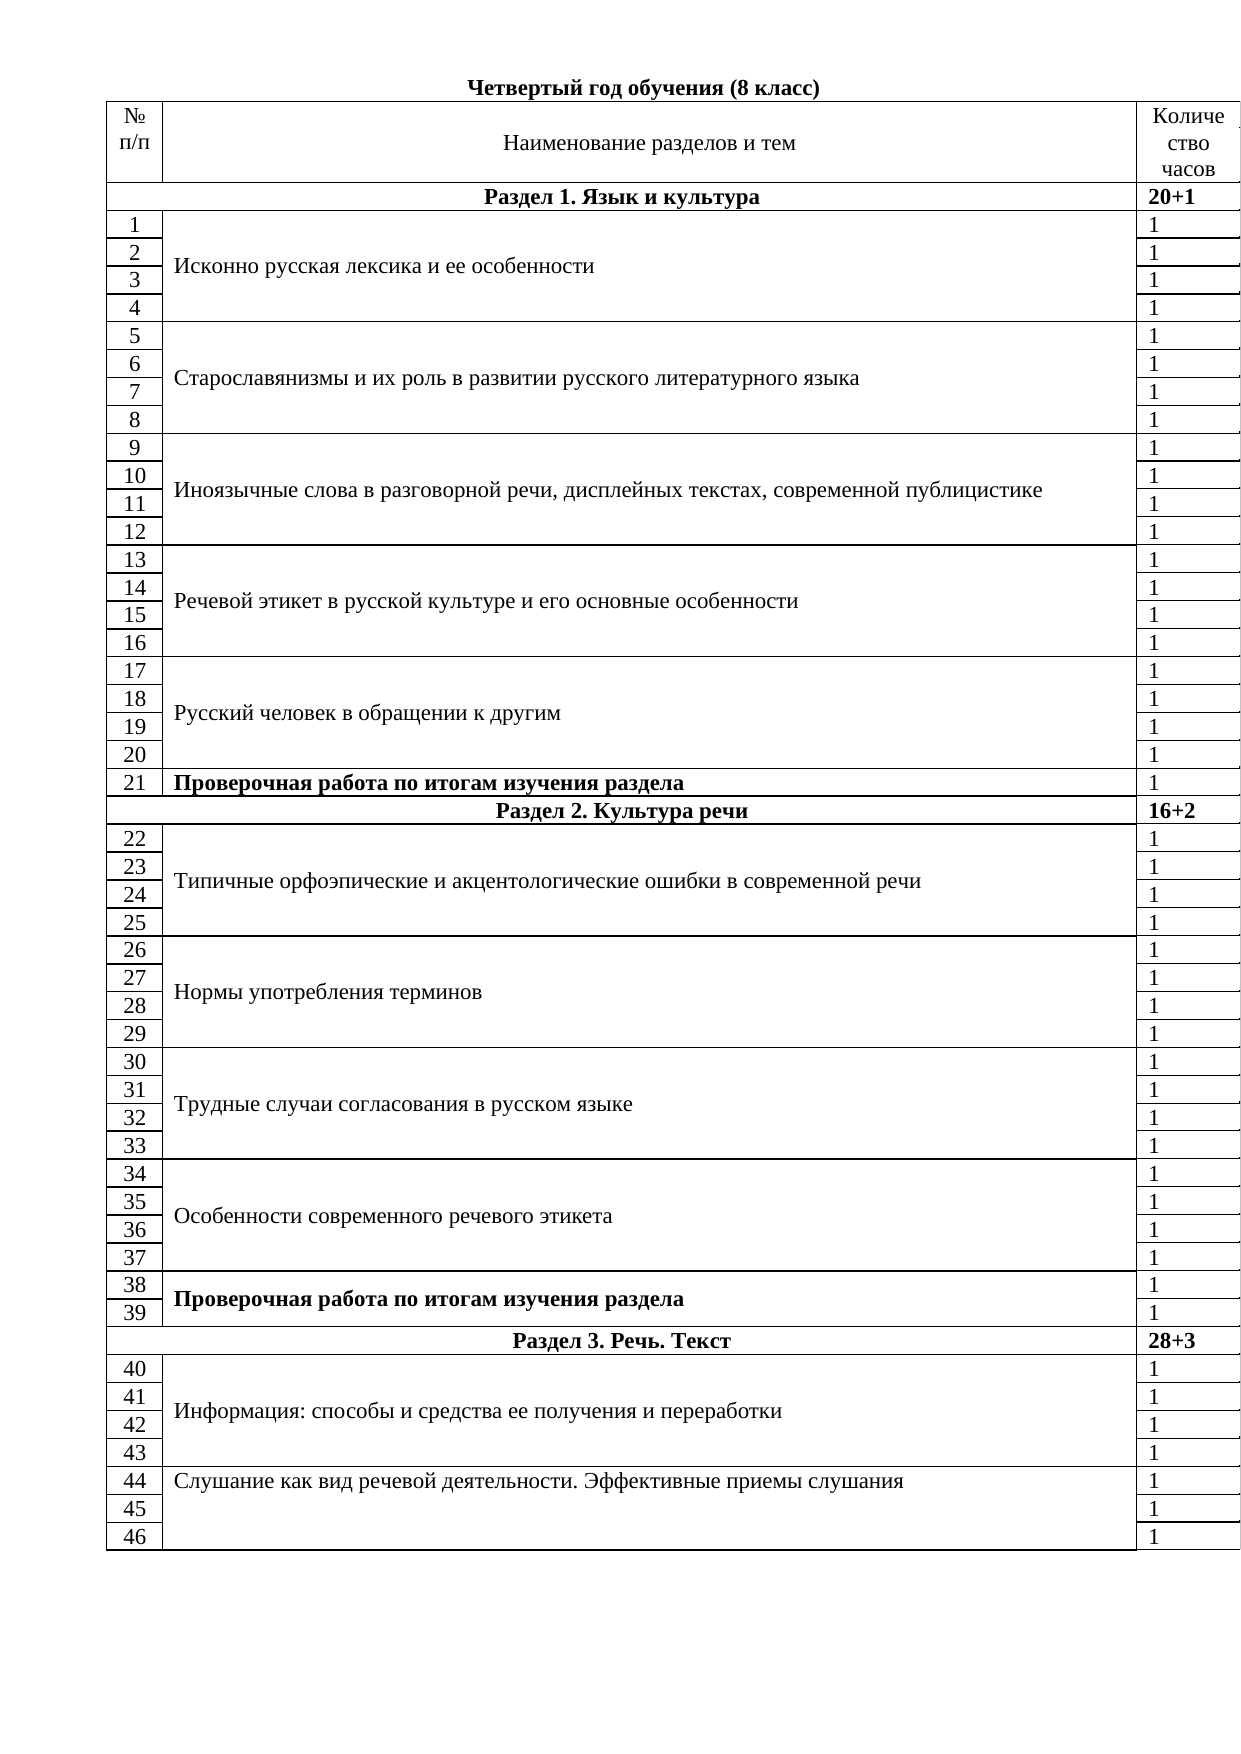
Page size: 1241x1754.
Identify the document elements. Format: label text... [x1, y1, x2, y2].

table_cell 11 [107, 490, 162, 516]
table_cell 1 [107, 211, 162, 237]
table_cell Проверочная работа по итогам изучения раздела [163, 1272, 1136, 1326]
table_cell 7 [107, 378, 162, 404]
text Четвертый год обучения (8 класс) [106, 74, 1181, 101]
table_cell 31 [107, 1076, 162, 1102]
table_cell 26 [107, 937, 162, 963]
table_cell 1 [1137, 1215, 1240, 1242]
table_cell Исконно русская лексика и ее особенности [163, 211, 1136, 321]
table_cell 4 [107, 295, 162, 321]
table_cell 1 [1137, 1187, 1240, 1214]
table_cell 1 [1137, 908, 1240, 935]
table_cell 5 [107, 322, 162, 349]
table_cell 3 [107, 267, 162, 293]
table_cell 19 [107, 713, 162, 739]
table_cell 17 [107, 657, 162, 684]
table_cell 2 [107, 239, 162, 265]
table_cell 9 [107, 434, 162, 460]
table_cell 16 [107, 630, 162, 656]
table_cell 1 [1137, 824, 1240, 851]
table_cell 29 [107, 1020, 162, 1047]
table_cell 1 [1137, 434, 1240, 460]
table_cell 14 [107, 574, 162, 600]
table_cell 8 [107, 406, 162, 432]
table_cell 1 [1137, 992, 1240, 1019]
table_cell Речевой этикет в русской культуре и его основные особенности [163, 546, 1136, 656]
table_cell 1 [1137, 1495, 1240, 1521]
table_cell Раздел 1. Язык и культура [107, 183, 1136, 210]
table_cell 1 [1137, 936, 1240, 963]
table_header № п/п [107, 102, 162, 182]
table_cell 39 [107, 1300, 162, 1326]
table_cell 1 [1137, 629, 1240, 656]
table_cell 46 [107, 1523, 162, 1549]
table_cell 1 [1137, 267, 1240, 293]
table_cell 1 [1137, 1104, 1240, 1130]
table_cell 1 [1137, 1076, 1240, 1102]
table_cell 1 [1137, 1467, 1240, 1493]
table_cell 1 [1137, 517, 1240, 544]
table_cell 1 [1137, 1243, 1240, 1270]
table_cell 13 [107, 546, 162, 572]
table_cell 28+3 [1137, 1327, 1240, 1354]
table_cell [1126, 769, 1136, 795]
table_cell 42 [107, 1411, 162, 1438]
table_cell 1 [1137, 1131, 1240, 1158]
table_cell 12 [107, 518, 162, 544]
table_cell 1 [1137, 1159, 1240, 1186]
table_cell 1 [1137, 1523, 1240, 1549]
table_cell 23 [107, 853, 162, 879]
table_cell 1 [1137, 880, 1240, 907]
table_cell 1 [1137, 964, 1240, 991]
table_cell 1 [1137, 601, 1240, 628]
table_cell Особенности современного речевого этикета [163, 1160, 1136, 1270]
table_cell 30 [107, 1048, 162, 1074]
table_cell 27 [107, 965, 162, 991]
table_cell 20 [107, 741, 162, 767]
table_cell 20+1 [1137, 183, 1240, 210]
table_cell 44 [107, 1467, 162, 1493]
table_cell 1 [1137, 1383, 1240, 1409]
table_cell 45 [107, 1495, 162, 1521]
table_cell 1 [1137, 573, 1240, 600]
table_cell Раздел 2. Культура речи [107, 797, 1136, 823]
table_cell 1 [1137, 1020, 1240, 1047]
table_cell 1 [1137, 1299, 1240, 1326]
table_cell Информация: способы и средства ее получения и переработки [163, 1355, 1136, 1466]
table_cell 37 [107, 1244, 162, 1270]
table_cell Нормы употребления терминов [163, 937, 1136, 1047]
table_cell 38 [107, 1272, 162, 1298]
table_cell Трудные случаи согласования в русском языке [163, 1048, 1136, 1158]
table_cell 1 [1137, 295, 1240, 321]
table_cell Слушание как вид речевой деятельности. Эффективные приемы слушания [163, 1467, 1136, 1549]
table_cell 10 [107, 462, 162, 488]
table_cell 32 [107, 1104, 162, 1130]
table_cell Иноязычные слова в разговорной речи, дисплейных текстах, современной публицистике [163, 434, 1136, 544]
table_cell 1 [1137, 1048, 1240, 1074]
table_cell Старославянизмы и их роль в развитии русского литературного языка [163, 322, 1136, 432]
table_cell Русский человек в обращении к другим [163, 657, 1136, 767]
table_cell 1 [1137, 1355, 1240, 1382]
table_cell 1 [1137, 350, 1240, 377]
table_cell 6 [107, 350, 162, 377]
table_cell 1 [1137, 852, 1240, 879]
table_cell 22 [107, 825, 162, 851]
table_cell 1 [1137, 1439, 1240, 1466]
table_cell 24 [107, 881, 162, 907]
table_cell 21 [107, 769, 162, 795]
table_cell 28 [107, 992, 162, 1019]
table_cell Типичные орфоэпические и акцентологические ошибки в современной речи [163, 825, 1136, 935]
table_cell 1 [1137, 322, 1240, 349]
table_cell 1 [1137, 239, 1240, 265]
table_cell 1 [1137, 406, 1240, 432]
table_cell 25 [107, 909, 162, 935]
table_cell 1 [1137, 211, 1240, 237]
table_cell 1 [1137, 378, 1240, 404]
table_cell 1 [1137, 741, 1240, 767]
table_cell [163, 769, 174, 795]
table_cell 34 [107, 1160, 162, 1186]
table_cell Раздел 3. Речь. Текст [107, 1327, 1136, 1354]
table_cell 36 [107, 1216, 162, 1242]
table_cell 18 [107, 685, 162, 712]
table_cell 1 [1137, 489, 1240, 516]
table_cell 1 [1137, 713, 1240, 739]
table_header Количество часов [1137, 102, 1240, 182]
table_cell 41 [107, 1383, 162, 1409]
table_header Наименование разделов и тем [163, 102, 1136, 182]
table_cell 1 [1137, 685, 1240, 712]
table_cell 1 [1137, 657, 1240, 684]
table_cell 33 [107, 1132, 162, 1158]
table_cell 1 [1137, 462, 1240, 488]
table_cell 40 [107, 1355, 162, 1382]
table_cell 15 [107, 602, 162, 628]
table_cell 1 [1137, 1271, 1240, 1298]
table_cell 1 [1137, 1411, 1240, 1438]
table_cell 1 [1137, 769, 1240, 795]
table_cell 16+2 [1137, 796, 1240, 823]
table_cell 43 [107, 1439, 162, 1466]
table_cell 35 [107, 1188, 162, 1214]
table_cell 1 [1137, 545, 1240, 572]
